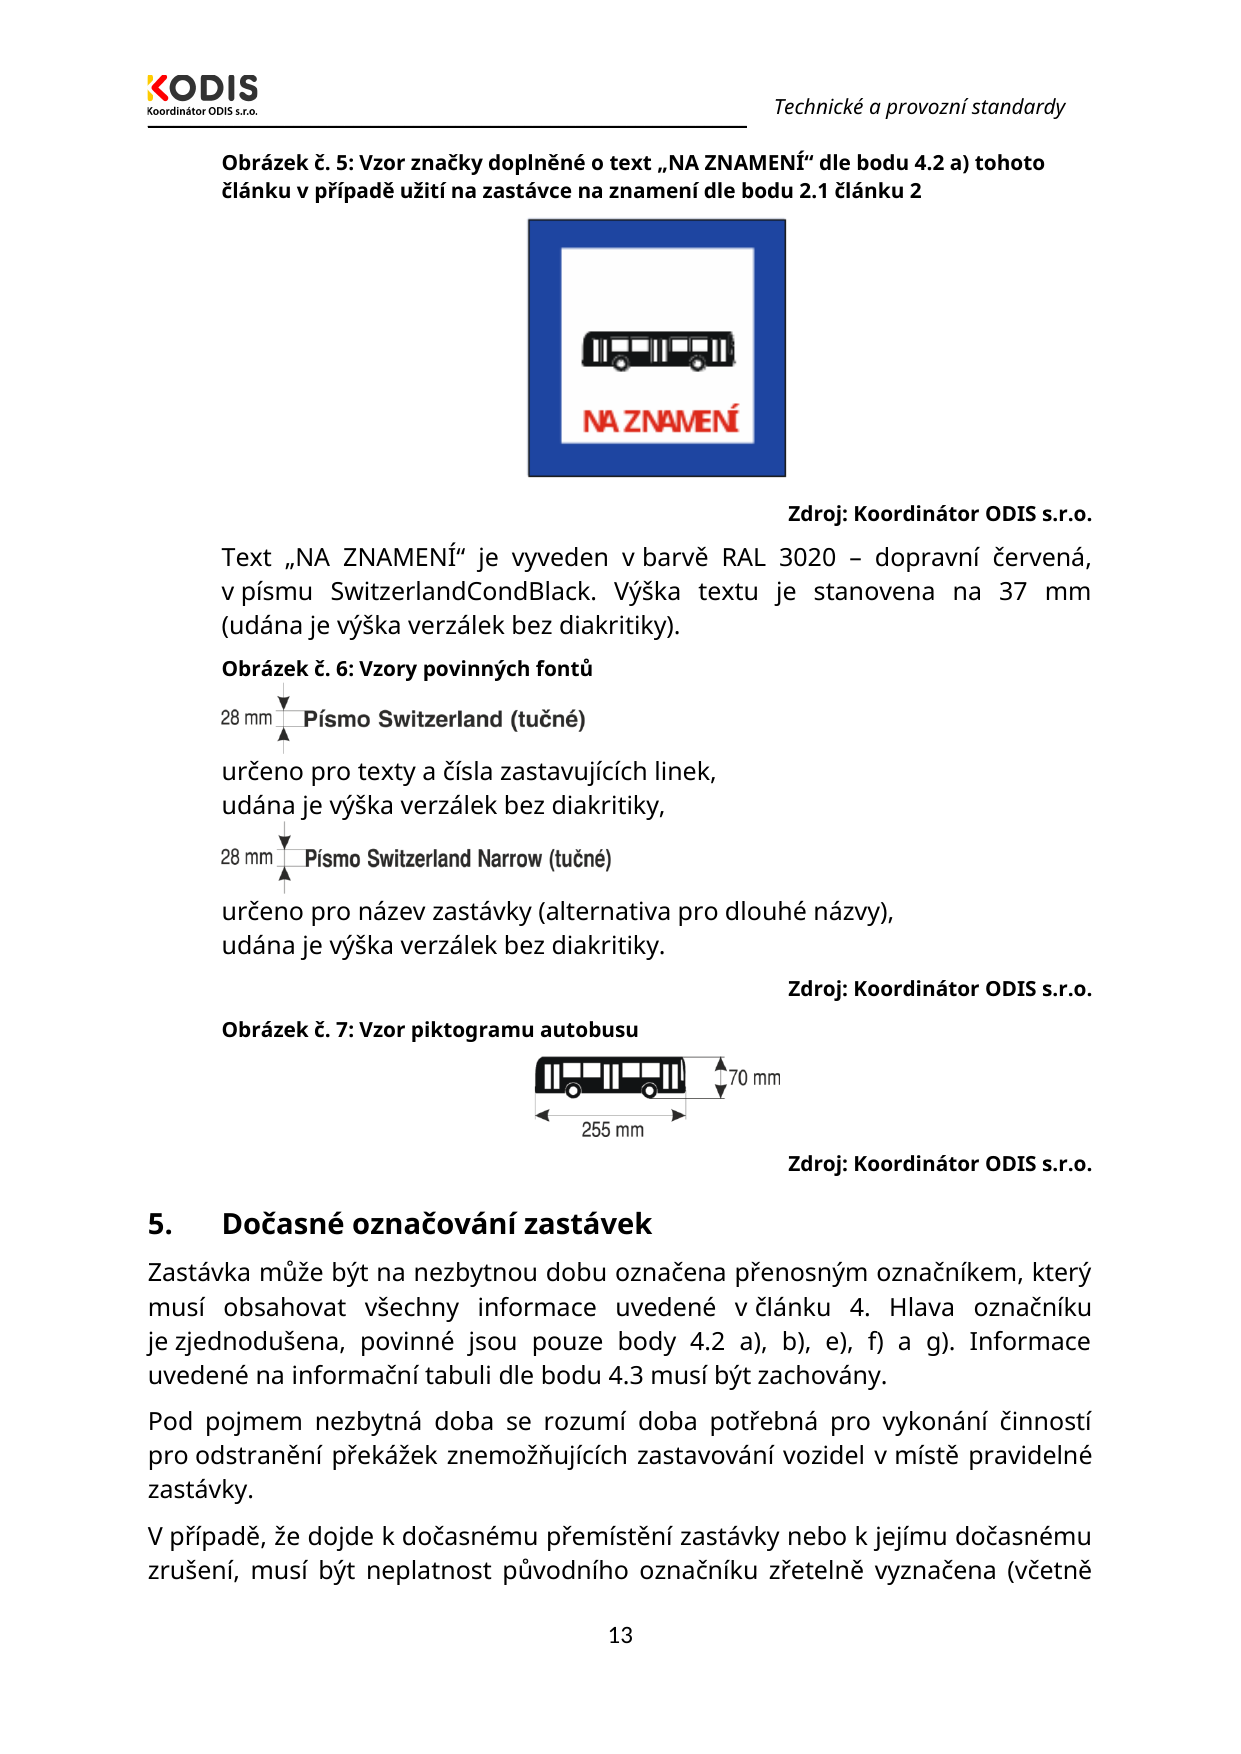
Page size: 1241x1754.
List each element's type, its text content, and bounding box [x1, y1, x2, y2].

text Obrázek č. 6: Vzory povinných fontů [221, 654, 1093, 683]
text Zdroj: Koordinátor ODIS s.r.o. [222, 974, 1093, 1003]
text Zdroj: Koordinátor ODIS s.r.o. [222, 1149, 1093, 1178]
text Zastávka může být na nezbytnou dobu označena přenosným označníkem, který musí obsahovat všechny informace uvedené v článku 4. Hlava označníku je zjednodušena, povinné jsou pouze body 4.2 a), b), e), f) a g). Informace uvedené na informační tabuli dle bodu 4.3 musí být zachovány. [148, 1255, 1093, 1391]
text Obrázek č. 5: Vzor značky doplněné o text „NA ZNAMENÍ“ dle bodu 4.2 a) tohoto článku v případě užití na zastávce na znamení dle bodu 2.1 článku 2 [221, 148, 1093, 204]
text Zdroj: Koordinátor ODIS s.r.o. [222, 499, 1093, 527]
text Text „NA ZNAMENÍ“ je vyveden v barvě RAL 3020 – dopravní červená, v písmu SwitzerlandCondBlack. Výška textu je stanovena na 37 mm (udána je výška verzálek bez diakritiky). [221, 540, 1093, 642]
picture [534, 1056, 780, 1137]
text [148, 1518, 1093, 1587]
text Pod pojmem nezbytná doba se rozumí doba potřebná pro vykonání činností pro odstranění překážek znemožňujících zastavování vozidel v místě pravidelné zastávky. [148, 1404, 1093, 1506]
picture [221, 682, 585, 754]
text Obrázek č. 7: Vzor piktogramu autobusu [221, 1015, 1093, 1044]
picture [221, 821, 611, 894]
text určeno pro název zastávky (alternativa pro dlouhé názvy), udána je výška verzálek bez diakritiky. [221, 894, 1093, 962]
picture [147, 75, 258, 115]
subtitle Dočasné označování zastávek [148, 1203, 1093, 1243]
text určeno pro texty a čísla zastavujících linek, udána je výška verzálek bez diakritiky, [221, 753, 1093, 822]
